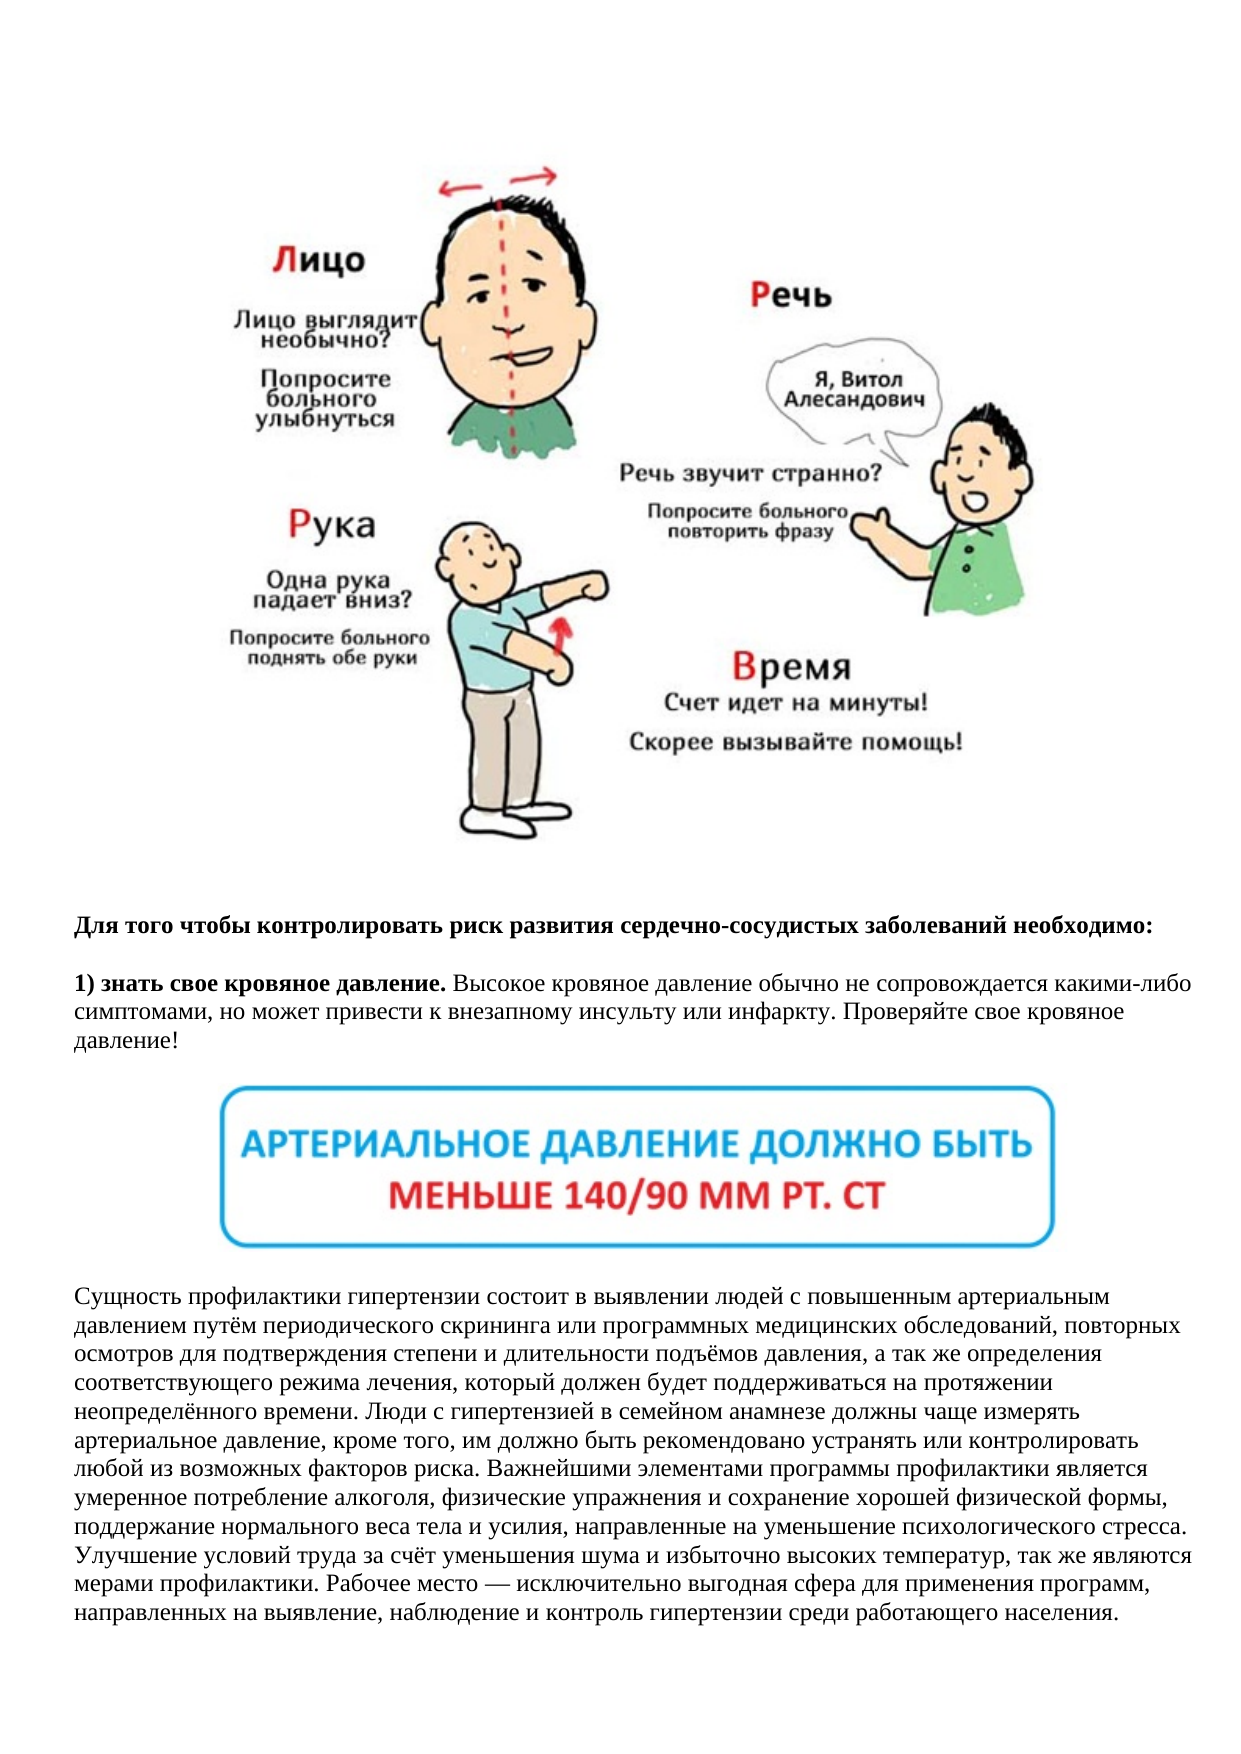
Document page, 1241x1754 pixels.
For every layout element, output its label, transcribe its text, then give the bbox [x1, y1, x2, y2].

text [74, 1281, 1211, 1626]
picture [217, 1083, 1068, 1252]
text Для того чтобы контролировать риск развития сердечно-сосудистых заболеваний необходимо: [74, 910, 1211, 938]
picture [217, 118, 1068, 881]
text 1) знать свое кровяное давление. Высокое кровяное давление обычно не сопровождается какими-либо симптомами, но может привести к внезапному инсульту или инфаркту. Проверяйте свое кровяное давление! [74, 968, 1211, 1054]
